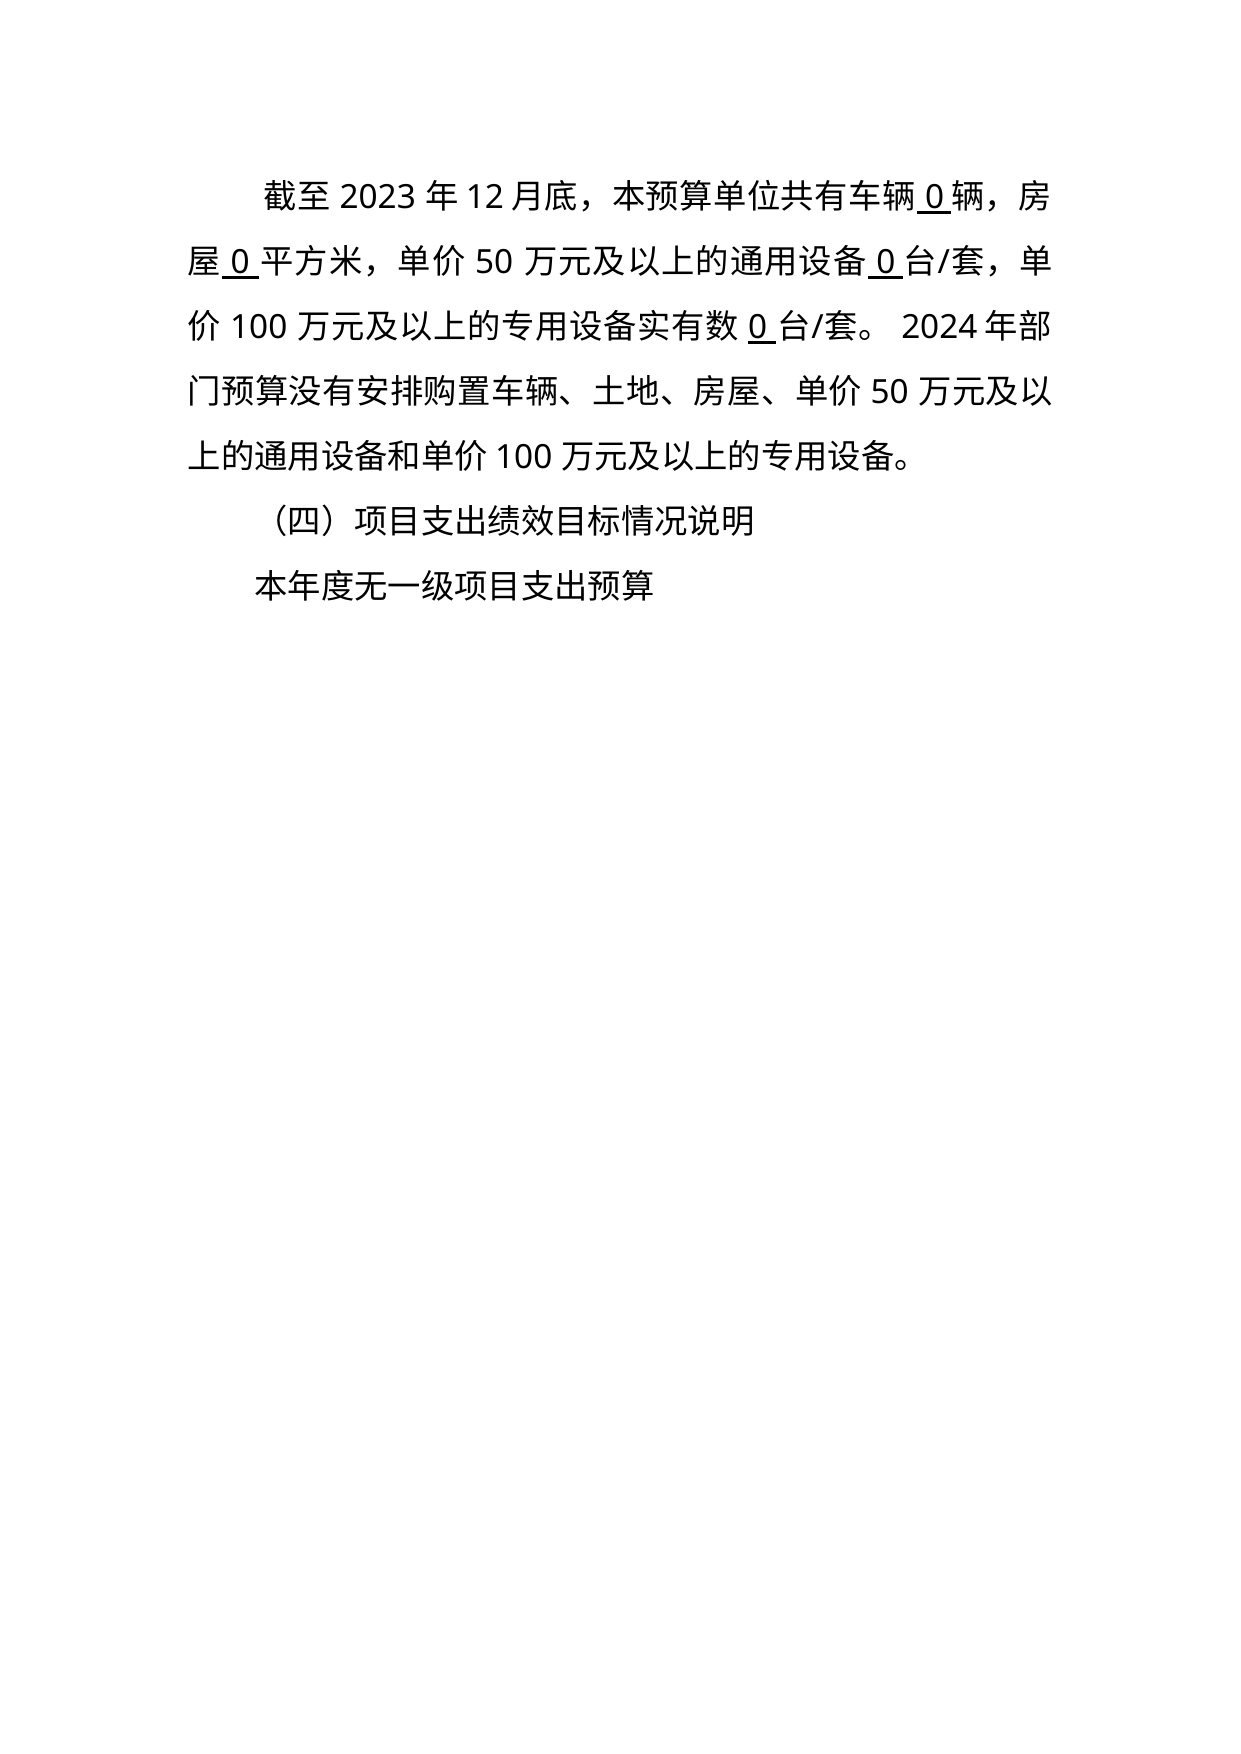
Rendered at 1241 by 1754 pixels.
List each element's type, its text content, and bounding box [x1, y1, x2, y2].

text 截至 2023 年12月底，本预算单位共有车辆 0辆，房屋 0 平方米，单价 50 万元及以上的通用设备 0台/套，单价 100 万元及以上的专用设备实有数0 台/套。 2024年部门预算没有安排购置车辆、土地、房屋、单价 50 万元及以上的通用设备和单价 100 万元及以上的专用设备。 [187, 162, 1053, 487]
text （四）项目支出绩效目标情况说明 [187, 487, 1053, 552]
text 本年度无一级项目支出预算 [187, 552, 1053, 617]
